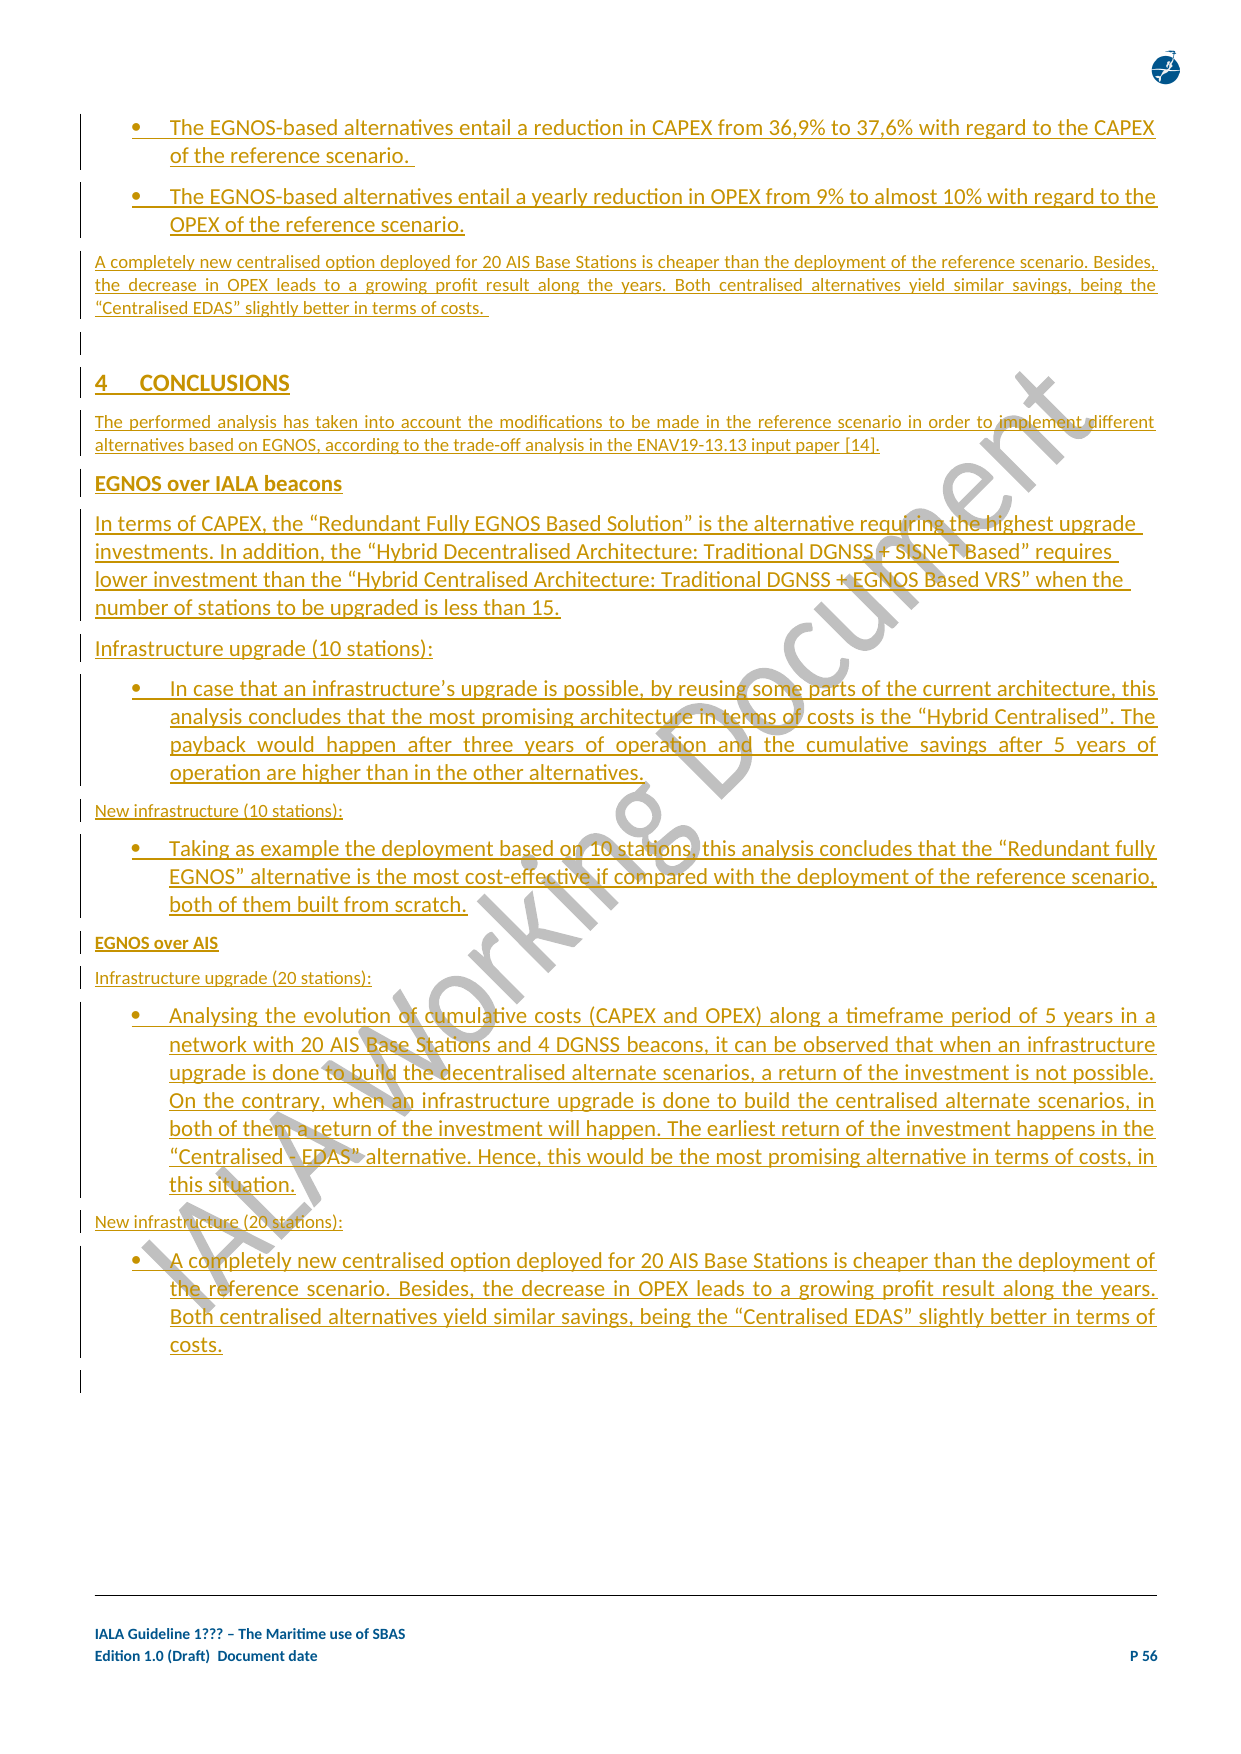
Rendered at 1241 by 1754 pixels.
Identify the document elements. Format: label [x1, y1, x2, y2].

picture [1120, 0, 1239, 119]
